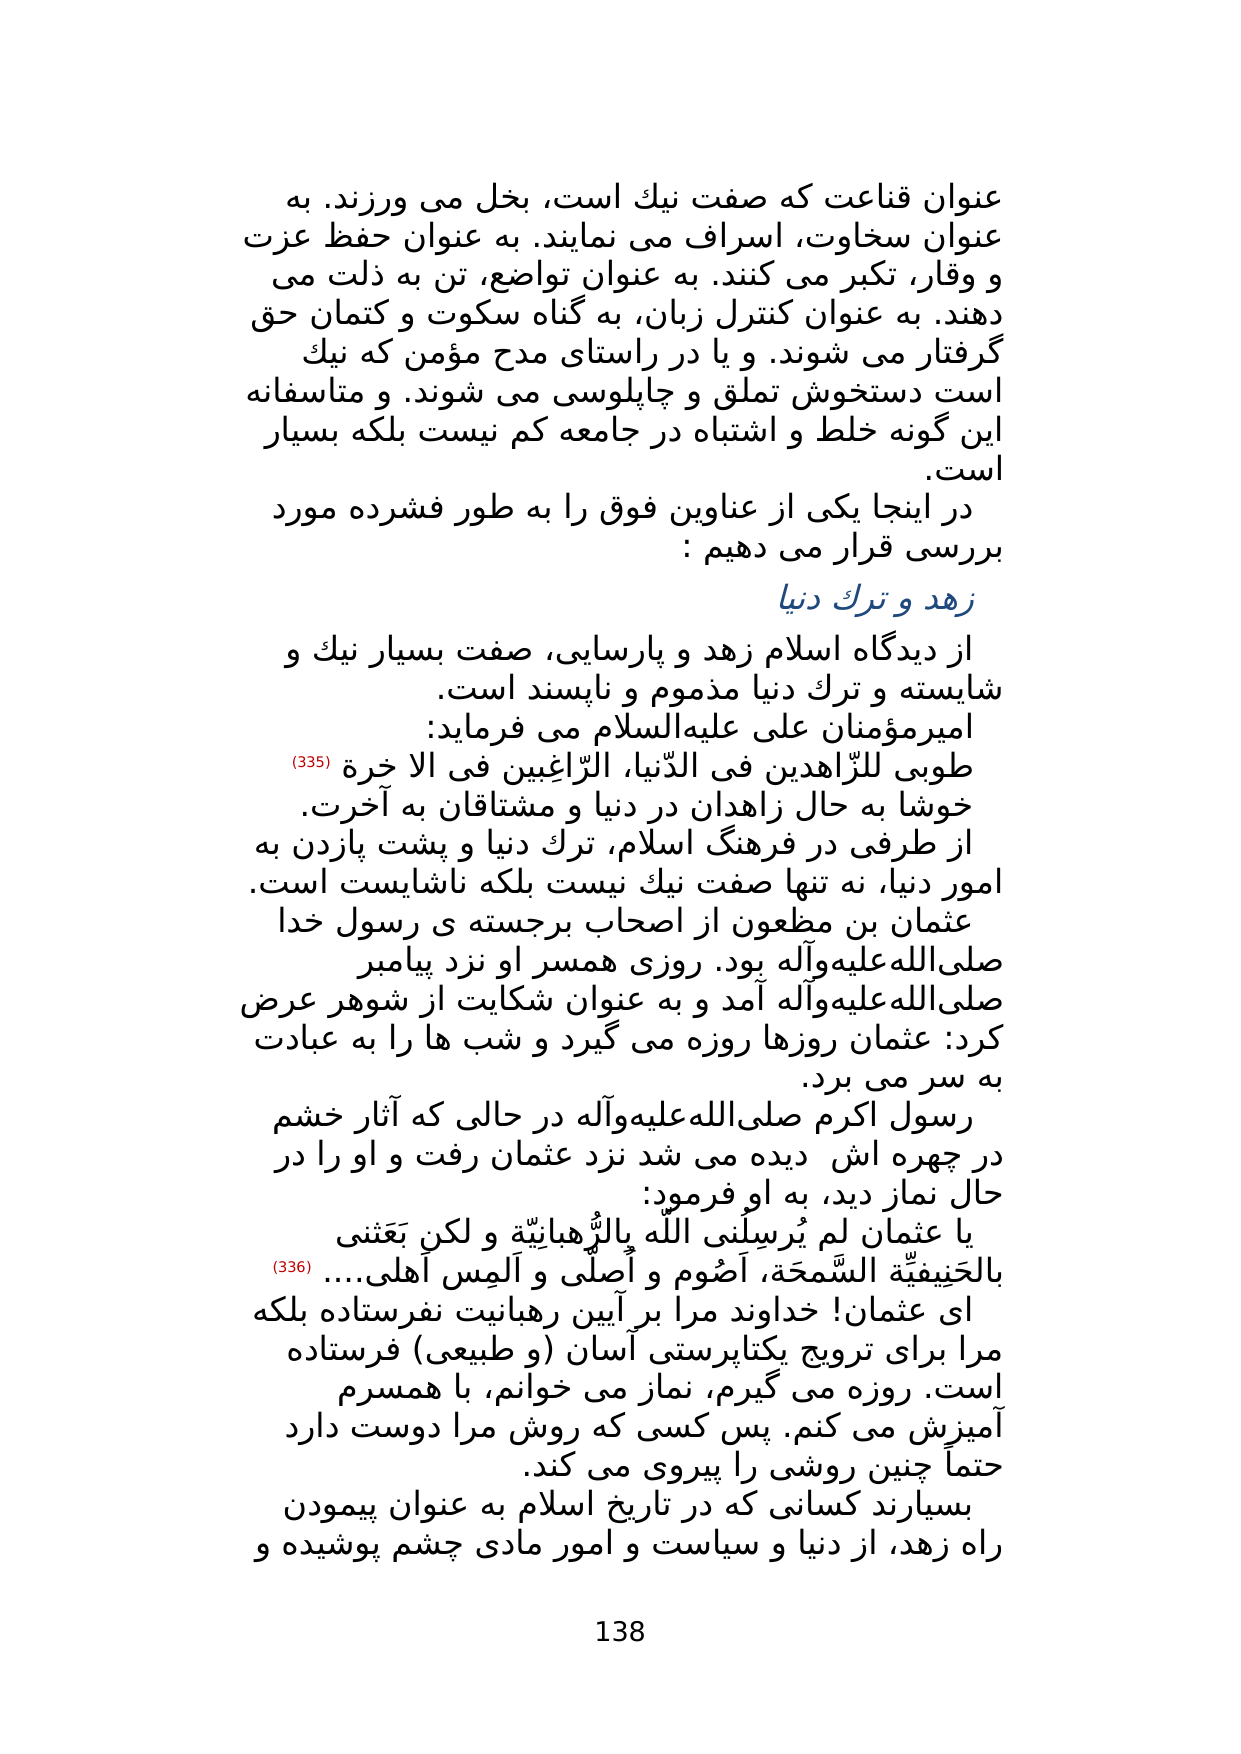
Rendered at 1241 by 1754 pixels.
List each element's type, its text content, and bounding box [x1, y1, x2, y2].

text طوبى للزّاهدين فى الدّنيا، الرّاغِبين فى الا خرة (335) [236, 746, 1004, 785]
text اميرمؤمنان على عليه‌السلام مى فرمايد: [236, 707, 1004, 746]
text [236, 1484, 1004, 1562]
text از طرفى در فرهنگ اسلام، ترك دنيا و پشت پازدن به امور دنيا، نه تنها صفت نيك نيست بلكه ناشايست است. [236, 824, 1004, 902]
text در اينجا يكى از عناوين فوق را به طور فشرده مورد بررسى قرار مى دهيم : [236, 488, 1004, 566]
text خوشا به حال زاهدان در دنيا و مشتاقان به آخرت. [236, 785, 1004, 824]
subtitle زهد و ترك دنيا [236, 578, 1004, 617]
text عثمان بن مظعون از اصحاب برجسته ى رسول خدا صلى‌الله‌عليه‌وآله بود. روزى همسر او نزد پيامبر صلى‌الله‌عليه‌وآله آمد و به عنوان شكايت از شوهر عرض كرد: عثمان روزها روزه مى گيرد و شب ها را به عبادت به سر مى برد. [236, 902, 1004, 1096]
text از ديدگاه اسلام زهد و پارسايى، صفت بسيار نيك و شايسته و ترك دنيا مذموم و ناپسند است. [236, 629, 1004, 707]
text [236, 177, 1004, 488]
text رسول اكرم صلى‌الله‌عليه‌وآله در حالى كه آثار خشم در چهره اش ‍ ديده مى شد نزد عثمان رفت و او را در حال نماز ديد، به او فرمود: [236, 1096, 1004, 1212]
text يا عثمان لم يُرسِلُنى اللّه بِالرُّهبانِيّة و لكن بَعَثنى بالحَنِيفيِّة السَّمحَة، اَصُوم و اُصلّى و اَلمِس اَهلى.... (336) [236, 1212, 1004, 1290]
text اى عثمان! خداوند مرا بر آيين رهبانيت نفرستاده بلكه مرا براى ترويج يكتاپرستى آسان (و طبيعى) فرستاده است. روزه مى گيرم، نماز مى خوانم، با همسرم آميزش مى كنم. پس كسى كه روش مرا دوست دارد حتماً چنين روشى را پيروى مى كند. [236, 1290, 1004, 1484]
